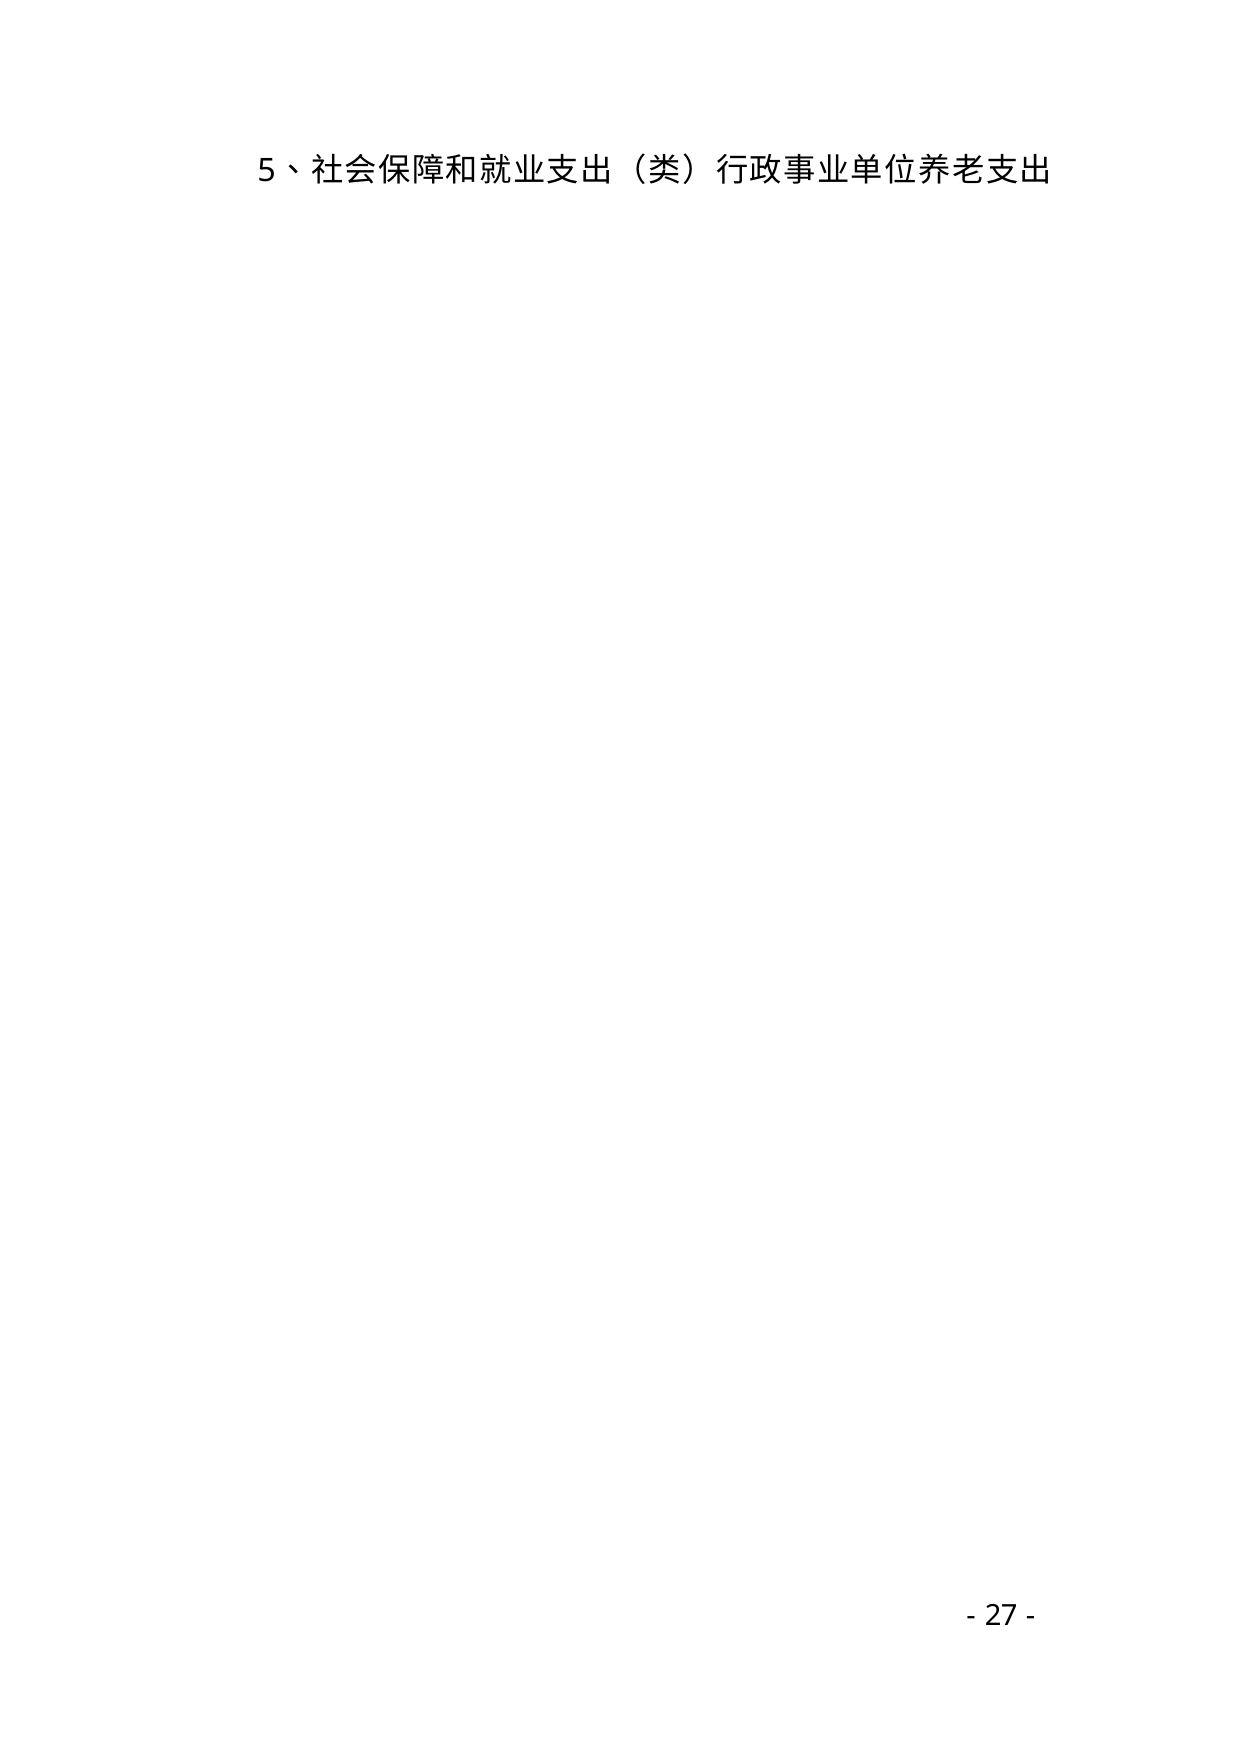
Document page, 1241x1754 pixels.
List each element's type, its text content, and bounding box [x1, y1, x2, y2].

text 5、社会保障和就业支出（类）行政事业单位养老支出 [257, 149, 1062, 189]
